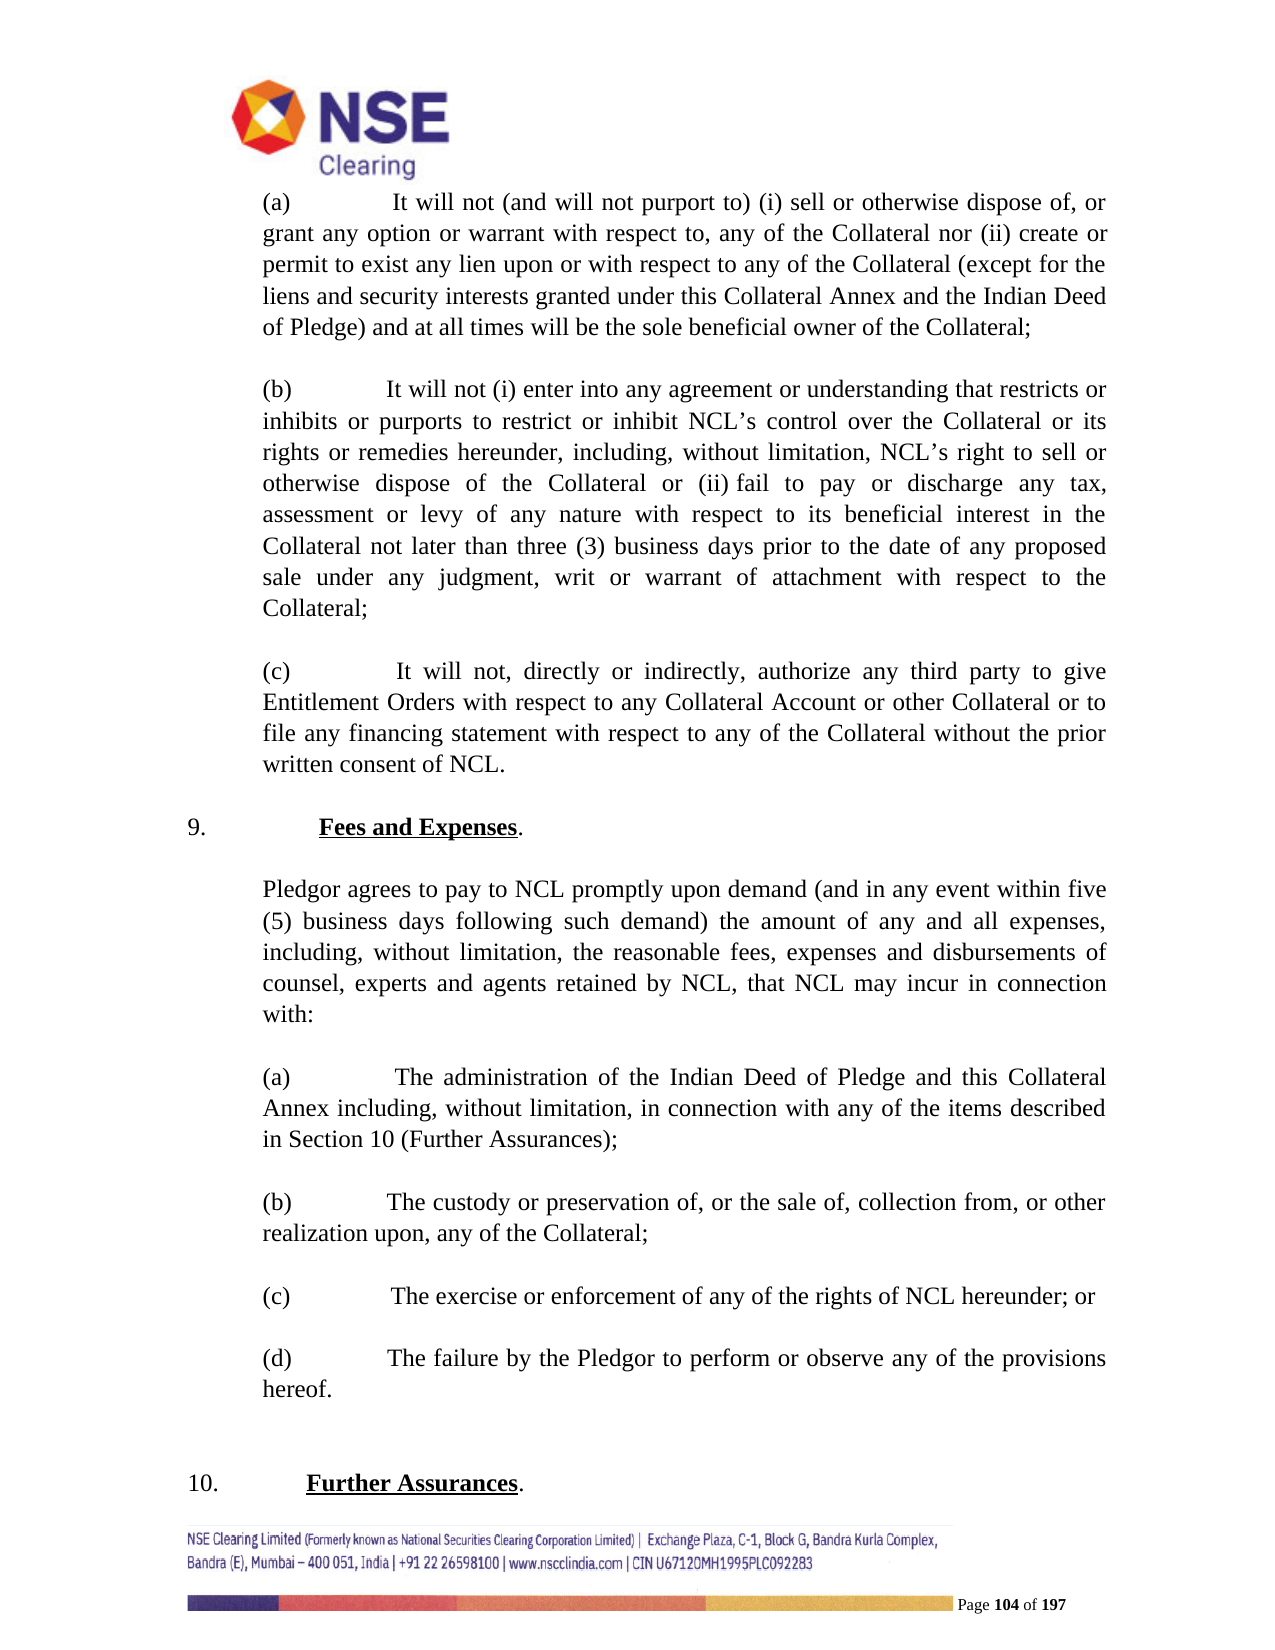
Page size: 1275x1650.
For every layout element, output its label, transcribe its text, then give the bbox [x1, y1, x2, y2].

text (a) The administration of the Indian Deed of Pledge and this Collateral Annex including, without limitation, in connection with any of the items described in Section 10 (Further Assurances); [262, 1059, 1107, 1153]
text Pledgor agrees to pay to NCL promptly upon demand (and in any event within five (5) business days following such demand) the amount of any and all expenses, including, without limitation, the reasonable fees, expenses and disbursements of counsel, experts and agents retained by NCL, that NCL may incur in connection with: [262, 872, 1107, 1028]
text (c) The exercise or enforcement of any of the rights of NCL hereunder; or [262, 1278, 1107, 1309]
text (b) It will not (i) enter into any agreement or understanding that restricts or inhibits or purports to restrict or inhibit NCL’s control over the Collateral or its rights or remedies hereunder, including, without limitation, NCL’s right to sell or otherwise dispose of the Collateral or (ii) fail to pay or discharge any tax, assessment or levy of any nature with respect to its beneficial interest in the Collateral not later than three (3) business days prior to the date of any proposed sale under any judgment, writ or warrant of attachment with respect to the Collateral; [262, 372, 1107, 622]
text (a) It will not (and will not purport to) (i) sell or otherwise dispose of, or grant any option or warrant with respect to, any of the Collateral nor (ii) create or permit to exist any lien upon or with respect to any of the Collateral (except for the liens and security interests granted under this Collateral Annex and the Indian Deed of Pledge) and at all times will be the sole beneficial owner of the Collateral; [262, 184, 1107, 341]
text (b) The custody or preservation of, or the sale of, collection from, or other realization upon, any of the Collateral; [262, 1184, 1107, 1247]
text (c) It will not, directly or indirectly, authorize any third party to give Entitlement Orders with respect to any Collateral Account or other Collateral or to file any financing statement with respect to any of the Collateral without the prior written consent of NCL. [262, 653, 1107, 778]
text 9. Fees and Expenses. [187, 809, 1107, 841]
text 10. Further Assurances. [187, 1466, 1107, 1497]
picture [187, 75, 493, 185]
text (d) The failure by the Pledgor to perform or observe any of the provisions hereof. [262, 1341, 1107, 1403]
picture [187, 1525, 954, 1611]
